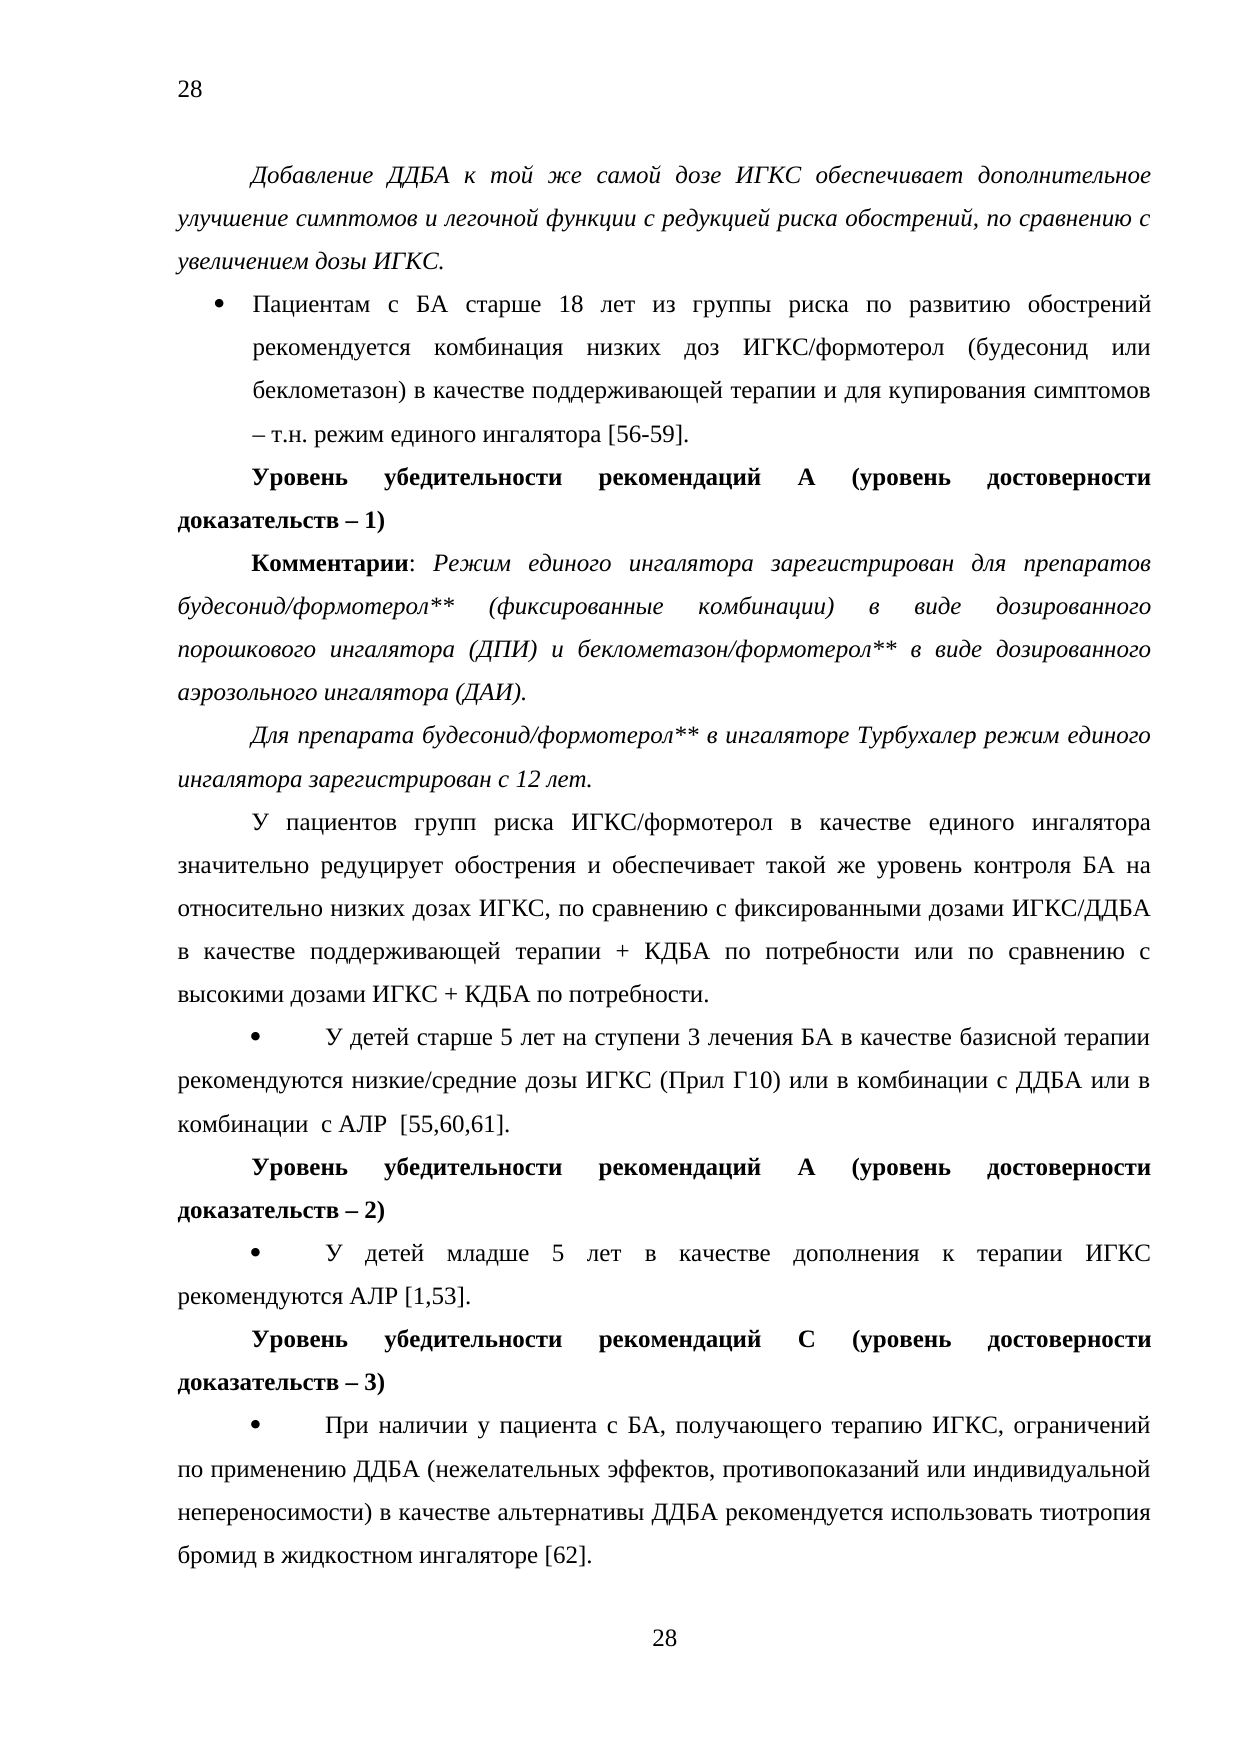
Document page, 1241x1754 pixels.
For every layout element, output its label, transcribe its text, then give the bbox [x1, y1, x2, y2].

text Уровень убедительности рекомендаций C (уровень достоверности доказательств – 3) [177, 1324, 1152, 1396]
text Комментарии: Режим единого ингалятора зарегистрирован для препаратов будесонид/формотерол** (фиксированные комбинации) в виде дозированного порошкового ингалятора (ДПИ) и беклометазон/формотерол** в виде дозированного аэрозольного ингалятора (ДАИ). [177, 548, 1152, 706]
text Уровень убедительности рекомендаций А (уровень достоверности доказательств – 1) [177, 462, 1152, 534]
list Пациентам с БА старше 18 лет из группы риска по развитию обострений рекомендуется комбинация низких доз ИГКС/формотерол (будесонид или беклометазон) в качестве поддерживающей терапии и для купирования симптомов – т.н. режим единого ингалятора [56-59]. [215, 289, 1152, 447]
list У детей старше 5 лет на ступени 3 лечения БА в качестве базисной терапии рекомендуются низкие/средние дозы ИГКС (Прил Г10) или в комбинации с ДДБА или в комбинации с АЛР [55,60,61]. [177, 1022, 1152, 1137]
text Уровень убедительности рекомендаций А (уровень достоверности доказательств – 2) [177, 1152, 1152, 1224]
text У пациентов групп риска ИГКС/формотерол в качестве единого ингалятора значительно редуцирует обострения и обеспечивает такой же уровень контроля БА на относительно низких дозах ИГКС, по сравнению с фиксированными дозами ИГКС/ДДБА в качестве поддерживающей терапии + КДБА по потребности или по сравнению с высокими дозами ИГКС + КДБА по потребности. [177, 807, 1152, 1008]
list У детей младше 5 лет в качестве дополнения к терапии ИГКС рекомендуются АЛР [1,53]. [177, 1238, 1152, 1310]
text Добавление ДДБА к той же самой дозе ИГКС обеспечивает дополнительное улучшение симптомов и легочной функции с редукцией риска обострений, по сравнению с увеличением дозы ИГКС. [177, 160, 1152, 275]
text Для препарата будесонид/формотерол** в ингаляторе Турбухалер режим единого ингалятора зарегистрирован с 12 лет. [177, 721, 1152, 792]
list При наличии у пациента с БА, получающего терапию ИГКС, ограничений по применению ДДБА (нежелательных эффектов, противопоказаний или индивидуальной непереносимости) в качестве альтернативы ДДБА рекомендуется использовать тиотропия бромид в жидкостном ингаляторе [62]. [177, 1411, 1152, 1569]
